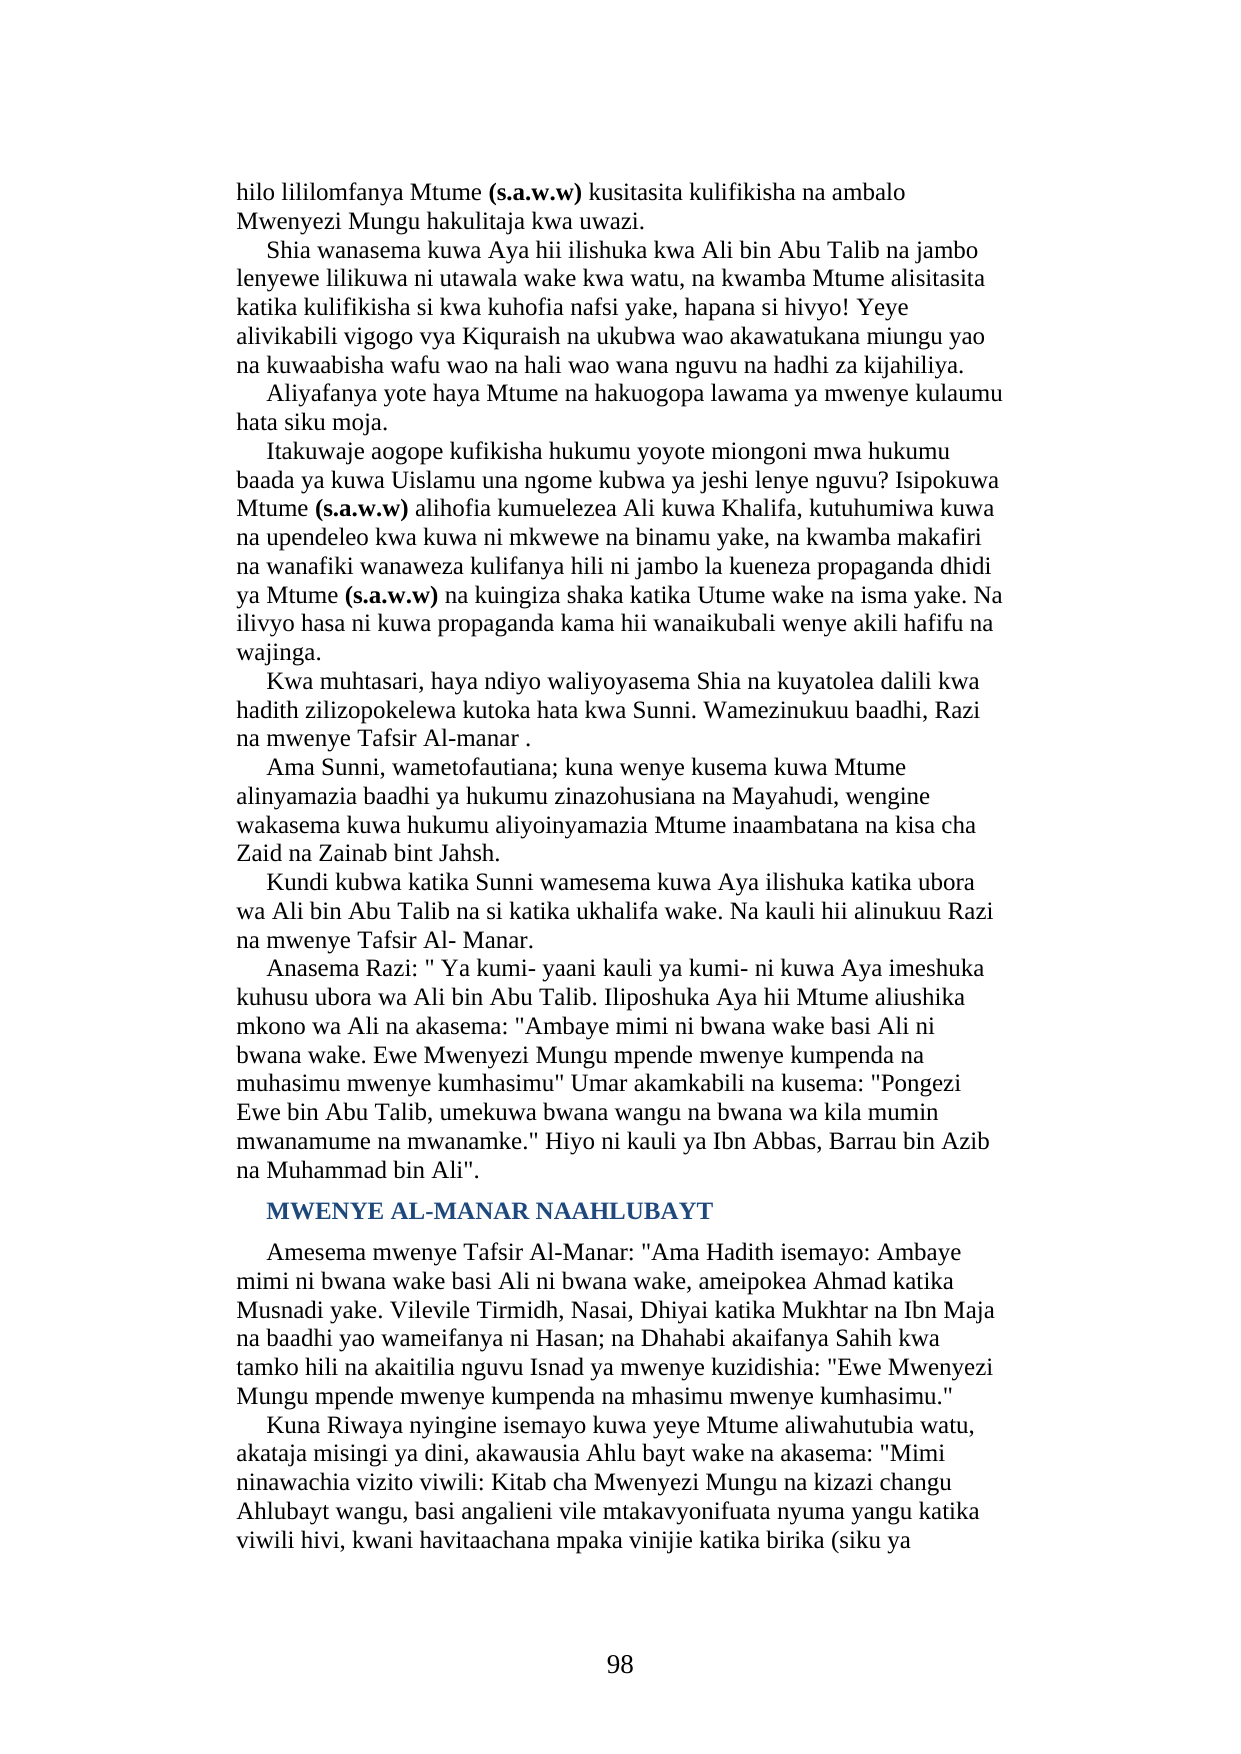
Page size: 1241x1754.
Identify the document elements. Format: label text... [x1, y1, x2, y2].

text Amesema mwenye Tafsir Al-Manar: "Ama Hadith isemayo: Ambaye mimi ni bwana wake basi Ali ni bwana wake, ameipokea Ahmad katika Musnadi yake. Vilevile Tirmidh, Nasai, Dhiyai katika Mukhtar na Ibn Maja na baadhi yao wameifanya ni Hasan; na Dhahabi akaifanya Sahih kwa tamko hili na akaitilia nguvu Isnad ya mwenye kuzidishia: "Ewe Mwenyezi Mungu mpende mwenye kumpenda na mhasimu mwenye kumhasimu." [236, 1237, 1004, 1410]
text Aliyafanya yote haya Mtume na hakuogopa lawama ya mwenye kulaumu hata siku moja. [236, 378, 1004, 436]
text Shia wanasema kuwa Aya hii ilishuka kwa Ali bin Abu Talib na jambo lenyewe lilikuwa ni utawala wake kwa watu, na kwamba Mtume alisitasita katika kulifikisha si kwa kuhofia nafsi yake, hapana si hivyo! Yeye alivikabili vigogo vya Kiquraish na ukubwa wao akawatukana miungu yao na kuwaabisha wafu wao na hali wao wana nguvu na hadhi za kijahiliya. [236, 235, 1004, 378]
text Anasema Razi: " Ya kumi- yaani kauli ya kumi- ni kuwa Aya imeshuka kuhusu ubora wa Ali bin Abu Talib. Iliposhuka Aya hii Mtume aliushika mkono wa Ali na akasema: "Ambaye mimi ni bwana wake basi Ali ni bwana wake. Ewe Mwenyezi Mungu mpende mwenye kumpenda na muhasimu mwenye kumhasimu" Umar akamkabili na kusema: "Pongezi Ewe bin Abu Talib, umekuwa bwana wangu na bwana wa kila mumin mwanamume na mwanamke." Hiyo ni kauli ya Ibn Abbas, Barrau bin Azib na Muhammad bin Ali". [236, 953, 1004, 1183]
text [236, 177, 1004, 235]
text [236, 1410, 1004, 1553]
text Ama Sunni, wametofautiana; kuna wenye kusema kuwa Mtume alinyamazia baadhi ya hukumu zinazohusiana na Mayahudi, wengine wakasema kuwa hukumu aliyoinyamazia Mtume inaambatana na kisa cha Zaid na Zainab bint Jahsh. [236, 752, 1004, 867]
subtitle MWENYE AL-MANAR NAAHLUBAYT [236, 1196, 1004, 1225]
text Kundi kubwa katika Sunni wamesema kuwa Aya ilishuka katika ubora wa Ali bin Abu Talib na si katika ukhalifa wake. Na kauli hii alinukuu Razi na mwenye Tafsir Al- Manar. [236, 867, 1004, 953]
text Itakuwaje aogope kufikisha hukumu yoyote miongoni mwa hukumu baada ya kuwa Uislamu una ngome kubwa ya jeshi lenye nguvu? Isipokuwa Mtume (s.a.w.w) alihofia kumuelezea Ali kuwa Khalifa, kutuhumiwa kuwa na upendeleo kwa kuwa ni mkwewe na binamu yake, na kwamba makafiri na wanafiki wanaweza kulifanya hili ni jambo la kueneza propaganda dhidi ya Mtume (s.a.w.w) na kuingiza shaka katika Utume wake na isma yake. Na ilivyo hasa ni kuwa propaganda kama hii wanaikubali wenye akili hafifu na wajinga. [236, 436, 1004, 666]
text Kwa muhtasari, haya ndiyo waliyoyasema Shia na kuyatolea dalili kwa hadith zilizopokelewa kutoka hata kwa Sunni. Wamezinukuu baadhi, Razi na mwenye Tafsir Al-manar . [236, 666, 1004, 752]
